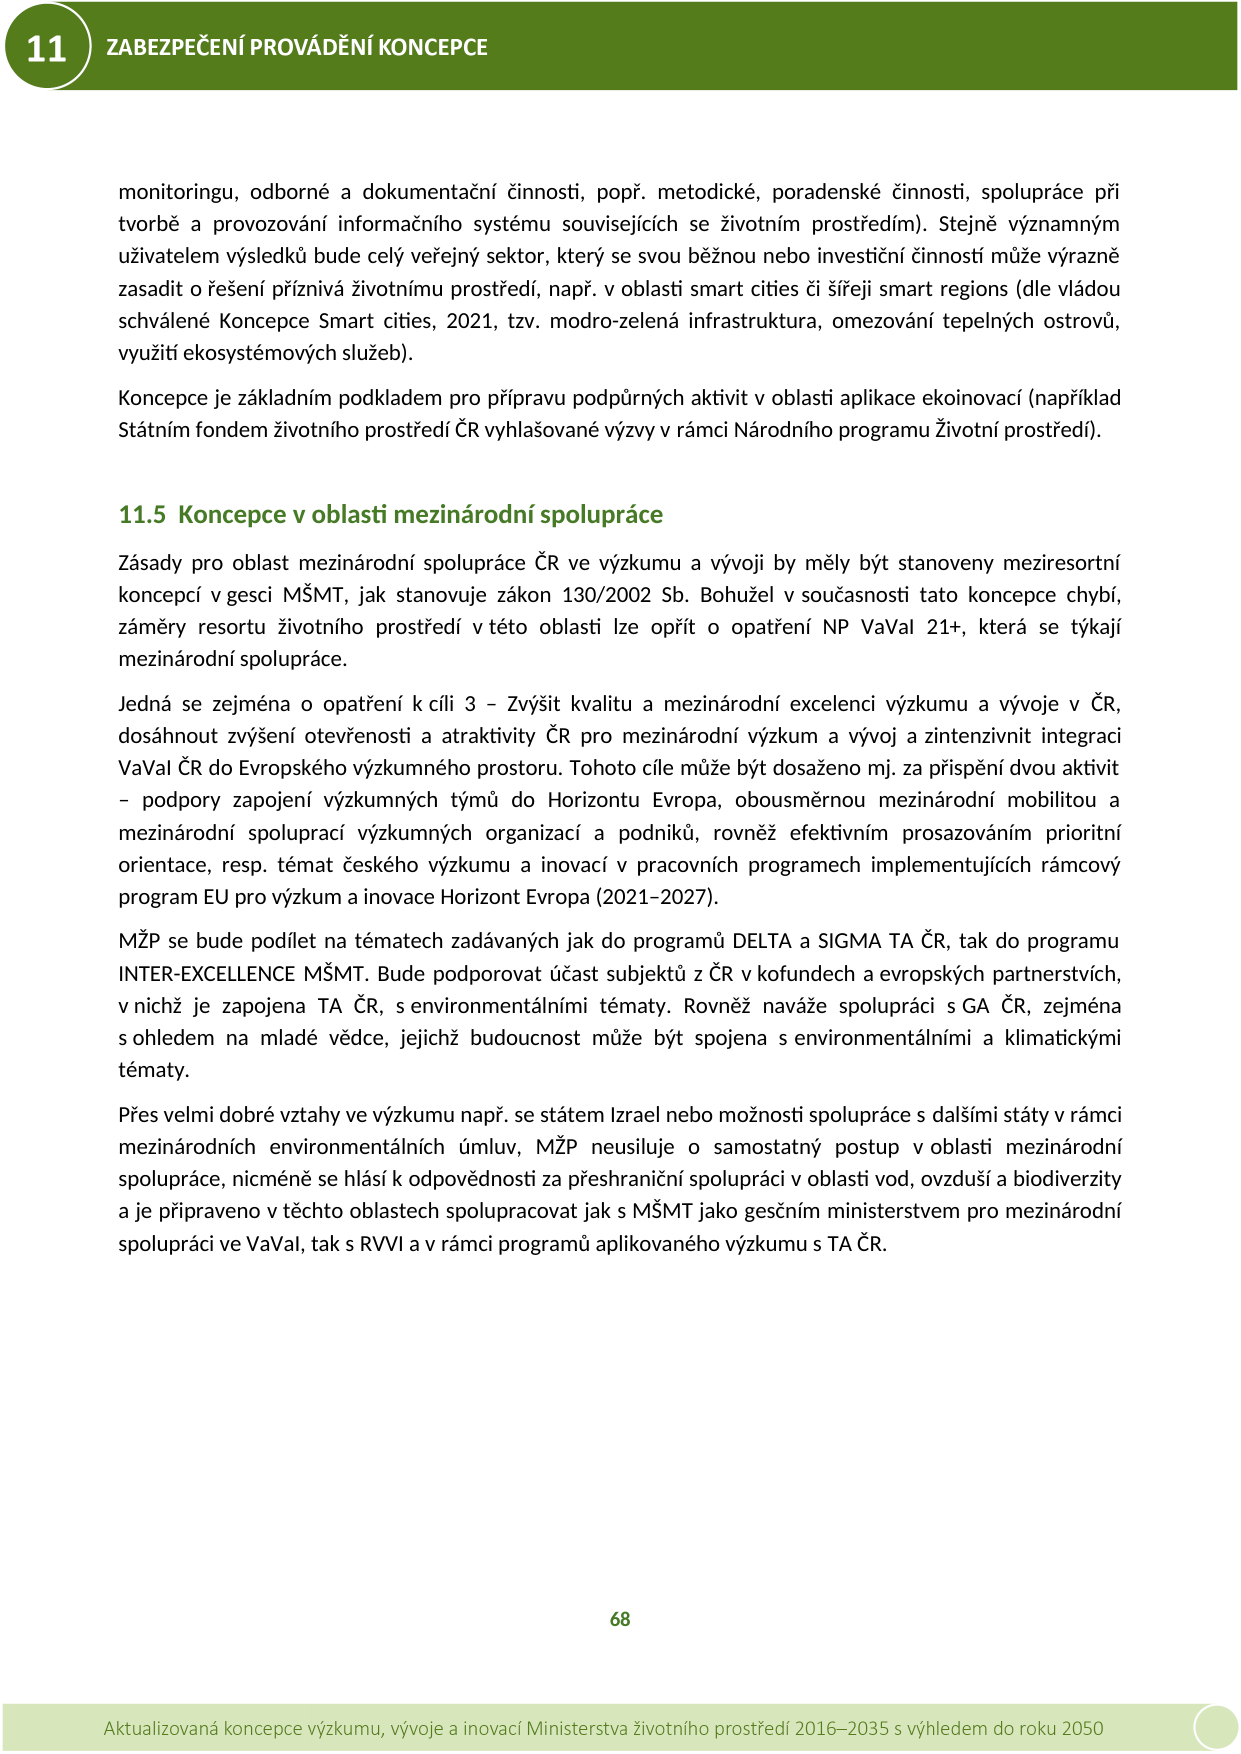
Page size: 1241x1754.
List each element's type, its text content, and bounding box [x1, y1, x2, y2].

picture [3, 0, 1238, 92]
text Zásady pro oblast mezinárodní spolupráce ČR ve výzkumu a vývoji by měly být stanoveny meziresortní koncepcí v gesci MŠMT, jak stanovuje zákon 130/2002 Sb. Bohužel v současnosti tato koncepce chybí, záměry resortu životního prostředí v této oblasti lze opřít o opatření NP VaVaI 21+, která se týkají mezinárodní spolupráce. [118, 548, 1122, 672]
picture [2, 1701, 1240, 1753]
text Jedná se zejména o opatření k cíli 3 – Zvýšit kvalitu a mezinárodní excelenci výzkumu a vývoje v ČR, dosáhnout zvýšení otevřenosti a atraktivity ČR pro mezinárodní výzkum a vývoj a zintenzivnit integraci VaVaI ČR do Evropského výzkumného prostoru. Tohoto cíle může být dosaženo mj. za přispění dvou aktivit – podpory zapojení výzkumných týmů do Horizontu Evropa, obousměrnou mezinárodní mobilitou a mezinárodní spoluprací výzkumných organizací a podniků, rovněž efektivním prosazováním prioritní orientace, resp. témat českého výzkumu a inovací v pracovních programech implementujících rámcový program EU pro výzkum a inovace Horizont Evropa (2021–2027). [118, 689, 1122, 910]
text Koncepce je základním podkladem pro přípravu podpůrných aktivit v oblasti aplikace ekoinovací (například Státním fondem životního prostředí ČR vyhlašované výzvy v rámci Národního programu Životní prostředí). [118, 383, 1122, 443]
text Přes velmi dobré vztahy ve výzkumu např. se státem Izrael nebo možnosti spolupráce s dalšími státy v rámci mezinárodních environmentálních úmluv, MŽP neusiluje o samostatný postup v oblasti mezinárodní spolupráce, nicméně se hlásí k odpovědnosti za přeshraniční spolupráci v oblasti vod, ovzduší a biodiverzity a je připraveno v těchto oblastech spolupracovat jak s MŠMT jako gesčním ministerstvem pro mezinárodní spolupráci ve VaVaI, tak s RVVI a v rámci programů aplikovaného výzkumu s TA ČR. [118, 1100, 1122, 1257]
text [118, 177, 1122, 366]
text MŽP se bude podílet na tématech zadávaných jak do programů DELTA a SIGMA TA ČR, tak do programu INTER-EXCELLENCE MŠMT. Bude podporovat účast subjektů z ČR v kofundech a evropských partnerstvích, v nichž je zapojena TA ČR, s environmentálními tématy. Rovněž naváže spolupráci s GA ČR, zejména s ohledem na mladé vědce, jejichž budoucnost může být spojena s environmentálními a klimatickými tématy. [118, 927, 1122, 1083]
subtitle Koncepce v oblasti mezinárodní spolupráce [118, 497, 1122, 530]
